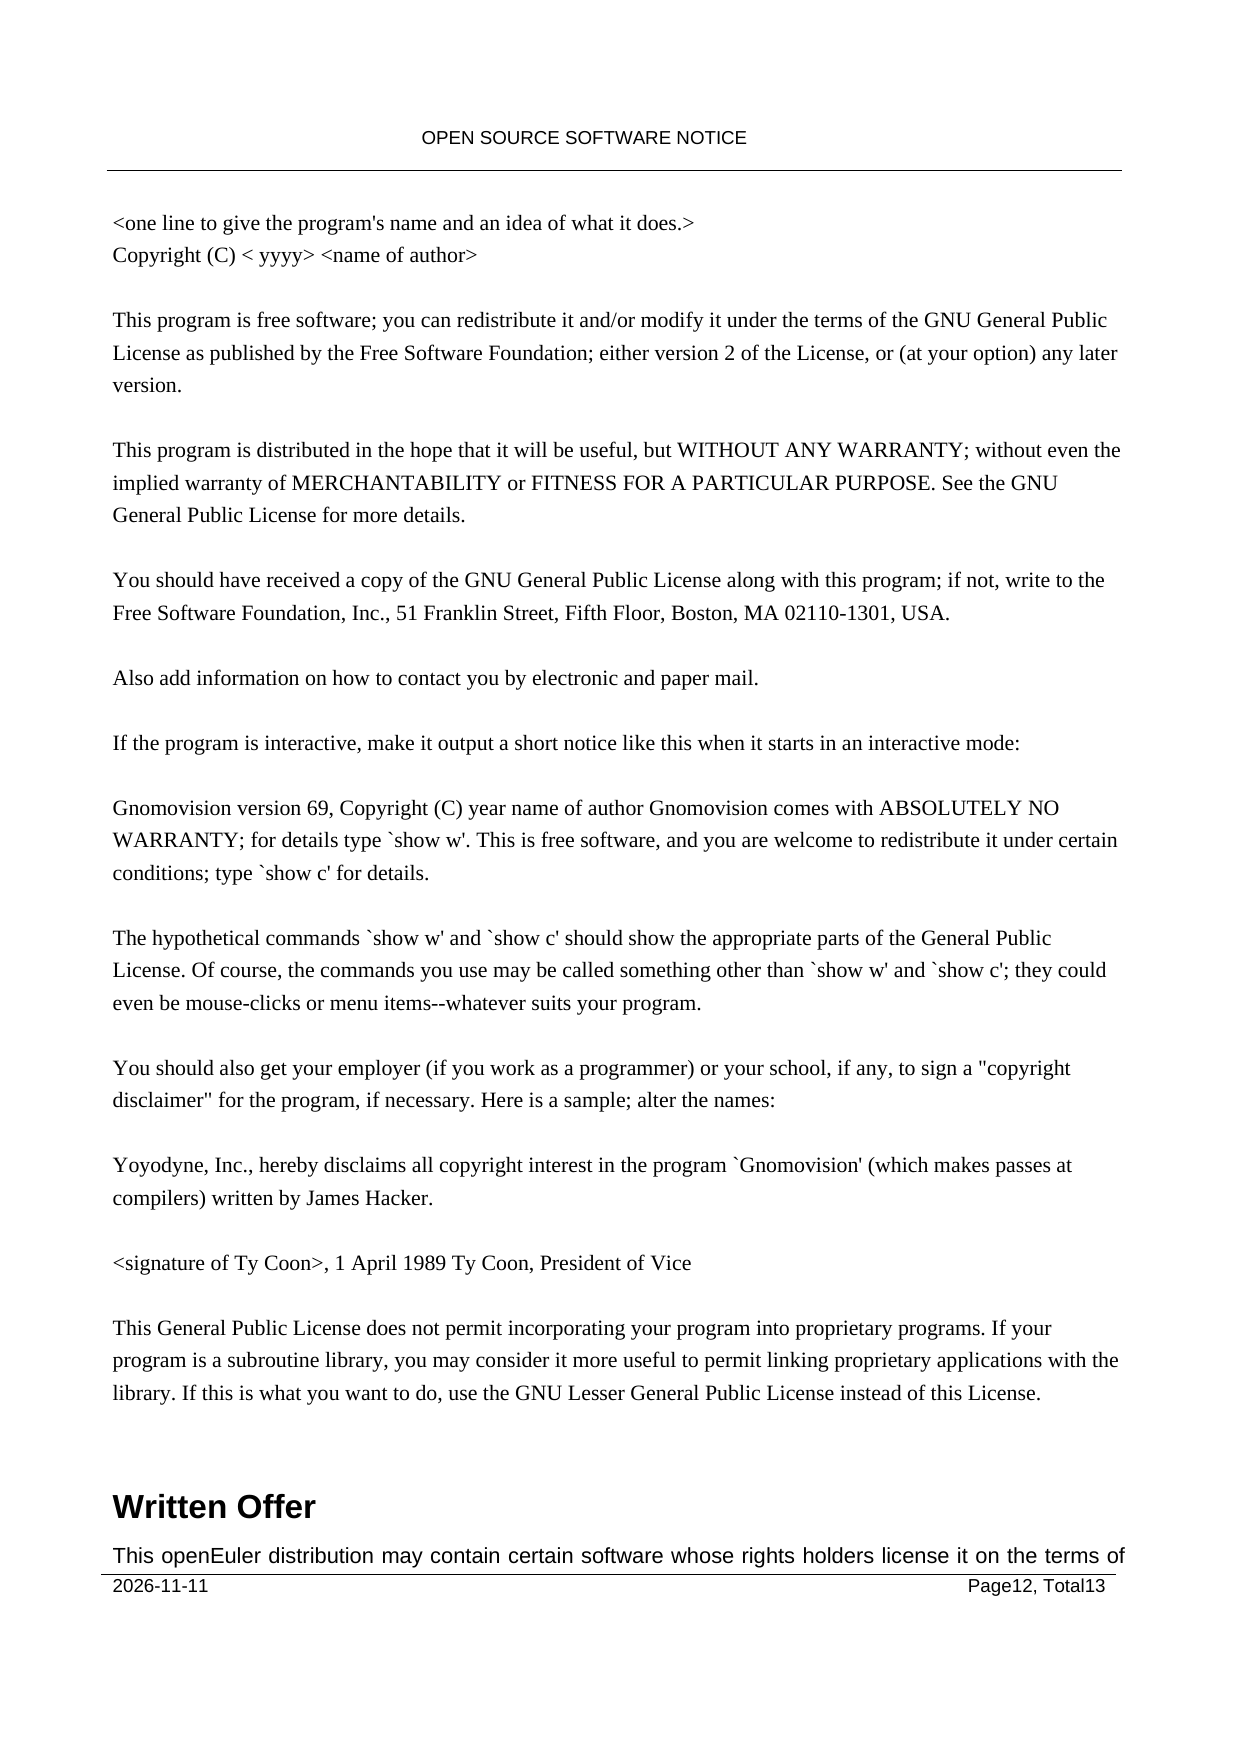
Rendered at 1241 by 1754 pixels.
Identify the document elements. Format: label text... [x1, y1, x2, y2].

text If the program is interactive, make it output a short notice like this when it starts in an interactive mode: [112, 726, 1128, 759]
text <signature of Ty Coon>, 1 April 1989 Ty Coon, President of Vice [112, 1246, 1128, 1279]
text Yoyodyne, Inc., hereby disclaims all copyright interest in the program `Gnomovision' (which makes passes at compilers) written by James Hacker. [112, 1149, 1128, 1214]
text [112, 1539, 1128, 1571]
text Gnomovision version 69, Copyright (C) year name of author Gnomovision comes with ABSOLUTELY NO WARRANTY; for details type `show w'. This is free software, and you are welcome to redistribute it under certain conditions; type `show c' for details. [112, 791, 1128, 889]
text This General Public License does not permit incorporating your program into proprietary programs. If your program is a subroutine library, you may consider it more useful to permit linking proprietary applications with the library. If this is what you want to do, use the GNU Lesser General Public License instead of this License. [112, 1311, 1128, 1474]
text This program is free software; you can redistribute it and/or modify it under the terms of the GNU General Public License as published by the Free Software Foundation; either version 2 of the License, or (at your option) any later version. [112, 304, 1128, 401]
text Copyright (C) < yyyy> <name of author> [112, 239, 1128, 271]
text <one line to give the program's name and an idea of what it does.> [112, 206, 1128, 239]
text Written Offer [112, 1474, 1128, 1539]
text You should also get your employer (if you work as a programmer) or your school, if any, to sign a "copyright disclaimer" for the program, if necessary. Here is a sample; alter the names: [112, 1051, 1128, 1116]
text The hypothetical commands `show w' and `show c' should show the appropriate parts of the General Public License. Of course, the commands you use may be called something other than `show w' and `show c'; they could even be mouse-clicks or menu items--whatever suits your program. [112, 921, 1128, 1019]
text This program is distributed in the hope that it will be useful, but WITHOUT ANY WARRANTY; without even the implied warranty of MERCHANTABILITY or FITNESS FOR A PARTICULAR PURPOSE. See the GNU General Public License for more details. [112, 434, 1128, 531]
text Also add information on how to contact you by electronic and paper mail. [112, 661, 1128, 694]
text You should have received a copy of the GNU General Public License along with this program; if not, write to the Free Software Foundation, Inc., 51 Franklin Street, Fifth Floor, Boston, MA 02110-1301, USA. [112, 564, 1128, 629]
